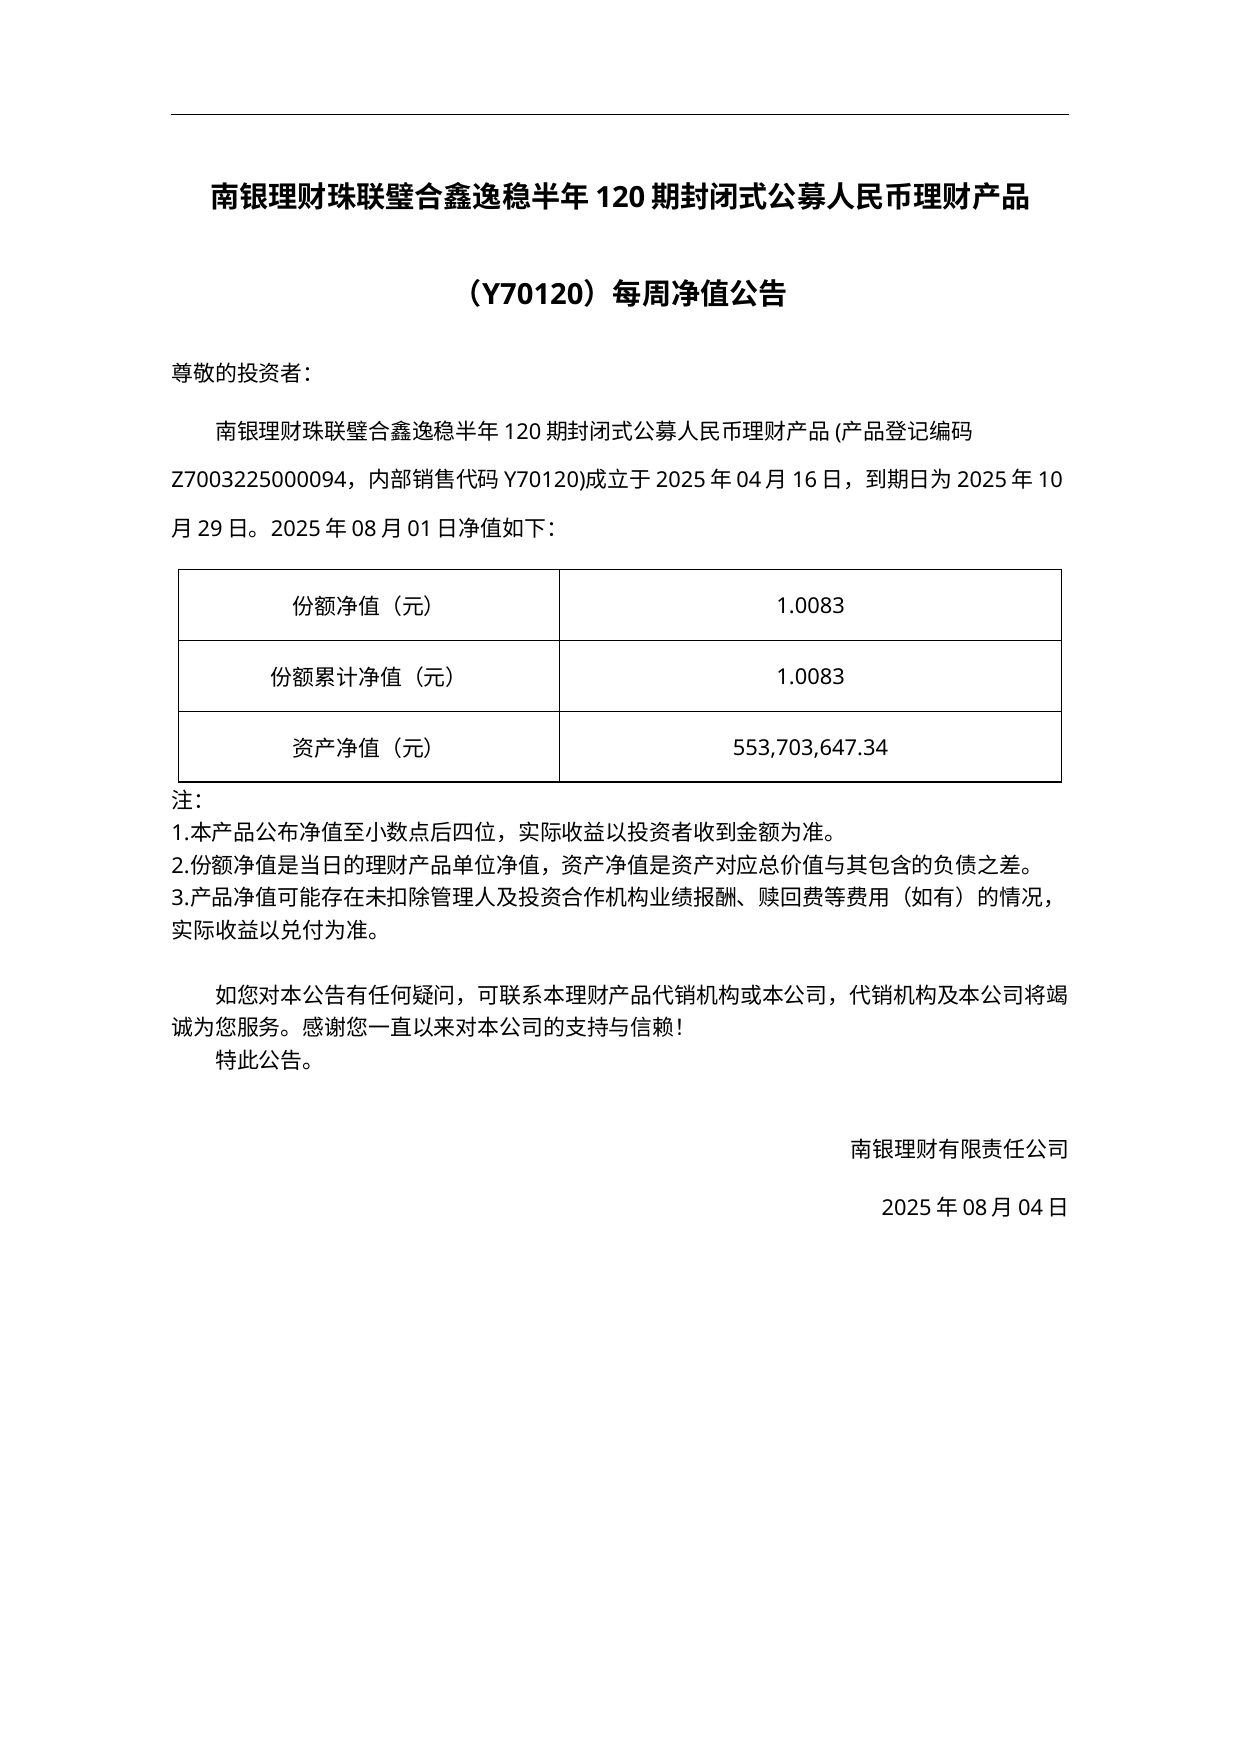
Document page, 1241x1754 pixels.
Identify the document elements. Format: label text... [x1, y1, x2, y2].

text 尊敬的投资者： [171, 355, 1069, 388]
text 注： [171, 782, 1069, 815]
text 南银理财有限责任公司 [171, 1132, 1069, 1164]
table_header 1.0083 [560, 570, 1061, 640]
text 2025年08月04日 [171, 1190, 1069, 1222]
text 特此公告。 [171, 1042, 1069, 1075]
text 南银理财珠联璧合鑫逸稳半年120期封闭式公募人民币理财产品 (产品登记编码Z7003225000094，内部销售代码Y70120)成立于2025年04月16日，到期日为2025年10月29日。2025年08月01日净值如下： [171, 413, 1069, 543]
text 2.份额净值是当日的理财产品单位净值，资产净值是资产对应总价值与其包含的负债之差。 [171, 847, 1069, 880]
table_cell 资产净值（元） [179, 712, 559, 781]
table_cell 553,703,647.34 [560, 712, 1061, 781]
table_cell 1.0083 [560, 641, 1061, 711]
text 3.产品净值可能存在未扣除管理人及投资合作机构业绩报酬、赎回费等费用（如有）的情况，实际收益以兑付为准。 [171, 880, 1069, 945]
text 如您对本公告有任何疑问，可联系本理财产品代销机构或本公司，代销机构及本公司将竭诚为您服务。感谢您一直以来对本公司的支持与信赖！ [171, 977, 1069, 1042]
table_cell 份额累计净值（元） [179, 641, 559, 711]
table_header 份额净值（元） [179, 570, 559, 640]
text 1.本产品公布净值至小数点后四位，实际收益以投资者收到金额为准。 [171, 815, 1069, 847]
text 南银理财珠联璧合鑫逸稳半年120期封闭式公募人民币理财产品（Y70120）每周净值公告 [171, 162, 1069, 324]
